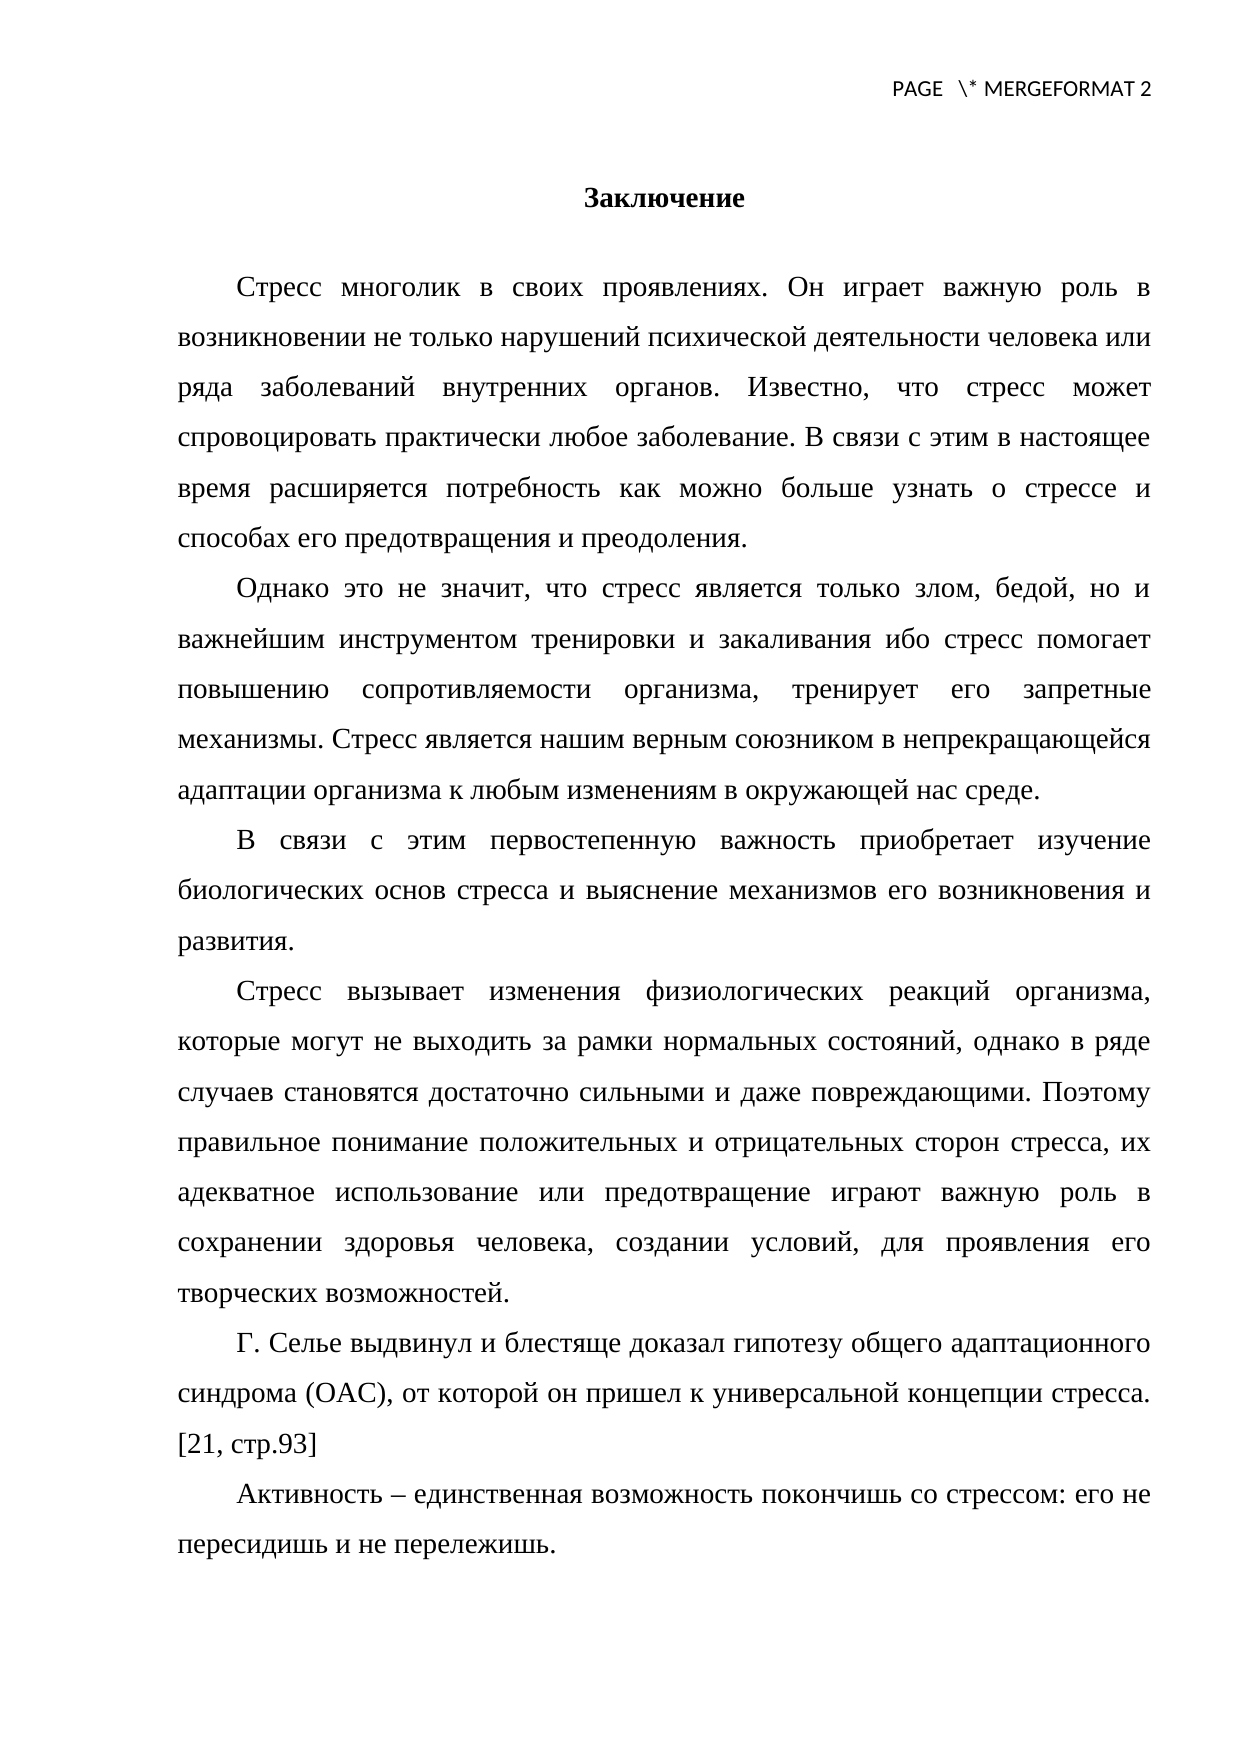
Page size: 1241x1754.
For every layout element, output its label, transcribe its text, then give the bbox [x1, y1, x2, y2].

text Стресс многолик в своих проявлениях. Он играет важную роль в возникновении не только нарушений психической деятельности человека или ряда заболеваний внутренних органов. Известно, что стресс может спровоцировать практически любое заболевание. В связи с этим в настоящее время расширяется потребность как можно больше узнать о стрессе и способах его предотвращения и преодоления. [177, 269, 1152, 554]
text В связи с этим первостепенную важность приобретает изучение биологических основ стресса и выяснение механизмов его возникновения и развития. [177, 822, 1152, 956]
text Стресс вызывает изменения физиологических реакций организма, которые могут не выходить за рамки нормальных состояний, однако в ряде случаев становятся достаточно сильными и даже повреждающими. Поэтому правильное понимание положительных и отрицательных сторон стресса, их адекватное использование или предотвращение играют важную роль в сохранении здоровья человека, создании условий, для проявления его творческих возможностей. [177, 973, 1152, 1308]
text Однако это не значит, что стресс является только злом, бедой, но и важнейшим инструментом тренировки и закаливания ибо стресс помогает повышению сопротивляемости организма, тренирует его запретные механизмы. Стресс является нашим верным союзником в непрекращающейся адаптации организма к любым изменениям в окружающей нас среде. [177, 571, 1152, 805]
text Г. Селье выдвинул и блестяще доказал гипотезу общего адаптационного синдрома (ОАС), от которой он пришел к универсальной концепции стресса. [21, стр.93] [177, 1325, 1152, 1459]
text Активность – единственная возможность покончишь со стрессом: его не пересидишь и не перележишь. [177, 1476, 1152, 1560]
subtitle Заключение [177, 180, 1152, 213]
